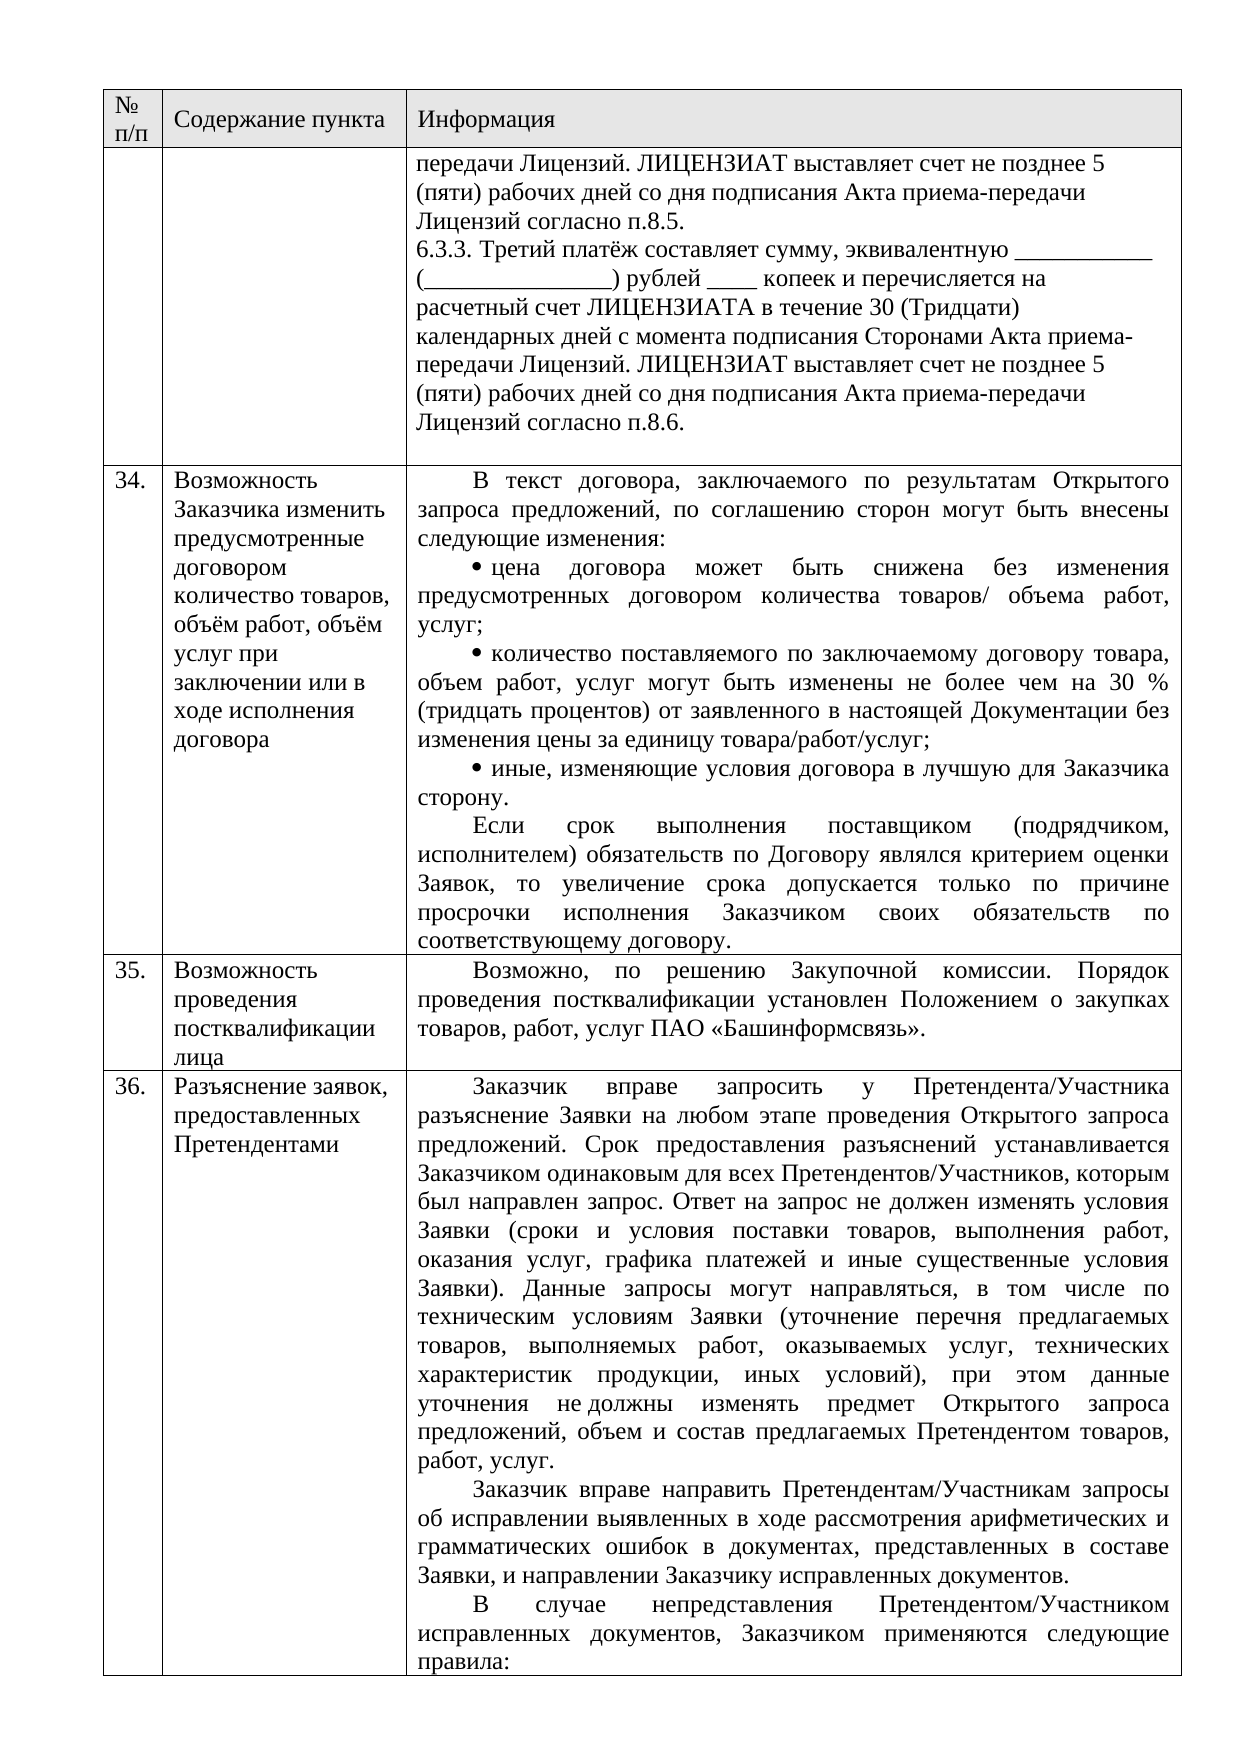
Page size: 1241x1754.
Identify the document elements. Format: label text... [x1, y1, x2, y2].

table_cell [163, 148, 406, 464]
table_cell Возможность проведения постквалификации лица [163, 955, 406, 1070]
table_header Информация [407, 90, 1181, 147]
table_cell [104, 1071, 162, 1675]
table_header № п/п [104, 90, 162, 147]
table_cell [104, 466, 162, 954]
table_cell [104, 148, 162, 464]
table_cell Возможно, по решению Закупочной комиссии. Порядок проведения постквалификации установлен Положением о закупках товаров, работ, услуг ПАО «Башинформсвязь». [407, 955, 1181, 1070]
table_cell Возможность Заказчика изменить предусмотренные договором количество товаров, объём работ, объём услуг при заключении или в ходе исполнения договора [163, 466, 406, 954]
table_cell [407, 148, 1181, 464]
table_header Содержание пункта [163, 90, 406, 147]
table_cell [407, 1071, 1181, 1675]
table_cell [163, 1071, 406, 1675]
table_cell [104, 955, 162, 1070]
table_cell В текст договора, заключаемого по результатам Открытого запроса предложений, по соглашению сторон могут быть внесены следующие изменения: цена договора может быть снижена без изменения предусмотренных договором количества товаров/ объема работ, услуг; количество поставляемого по заключаемому договору товара, объем работ, услуг могут быть изменены не более чем на 30 % (тридцать процентов) от заявленного в настоящей Документации без изменения цены за единицу товара/работ/услуг; иные, изменяющие условия договора в лучшую для Заказчика сторону. Если срок выполнения поставщиком (подрядчиком, исполнителем) обязательств по Договору являлся критерием оценки Заявок, то увеличение срока допускается только по причине просрочки исполнения Заказчиком своих обязательств по соответствующему договору. [407, 466, 1181, 954]
